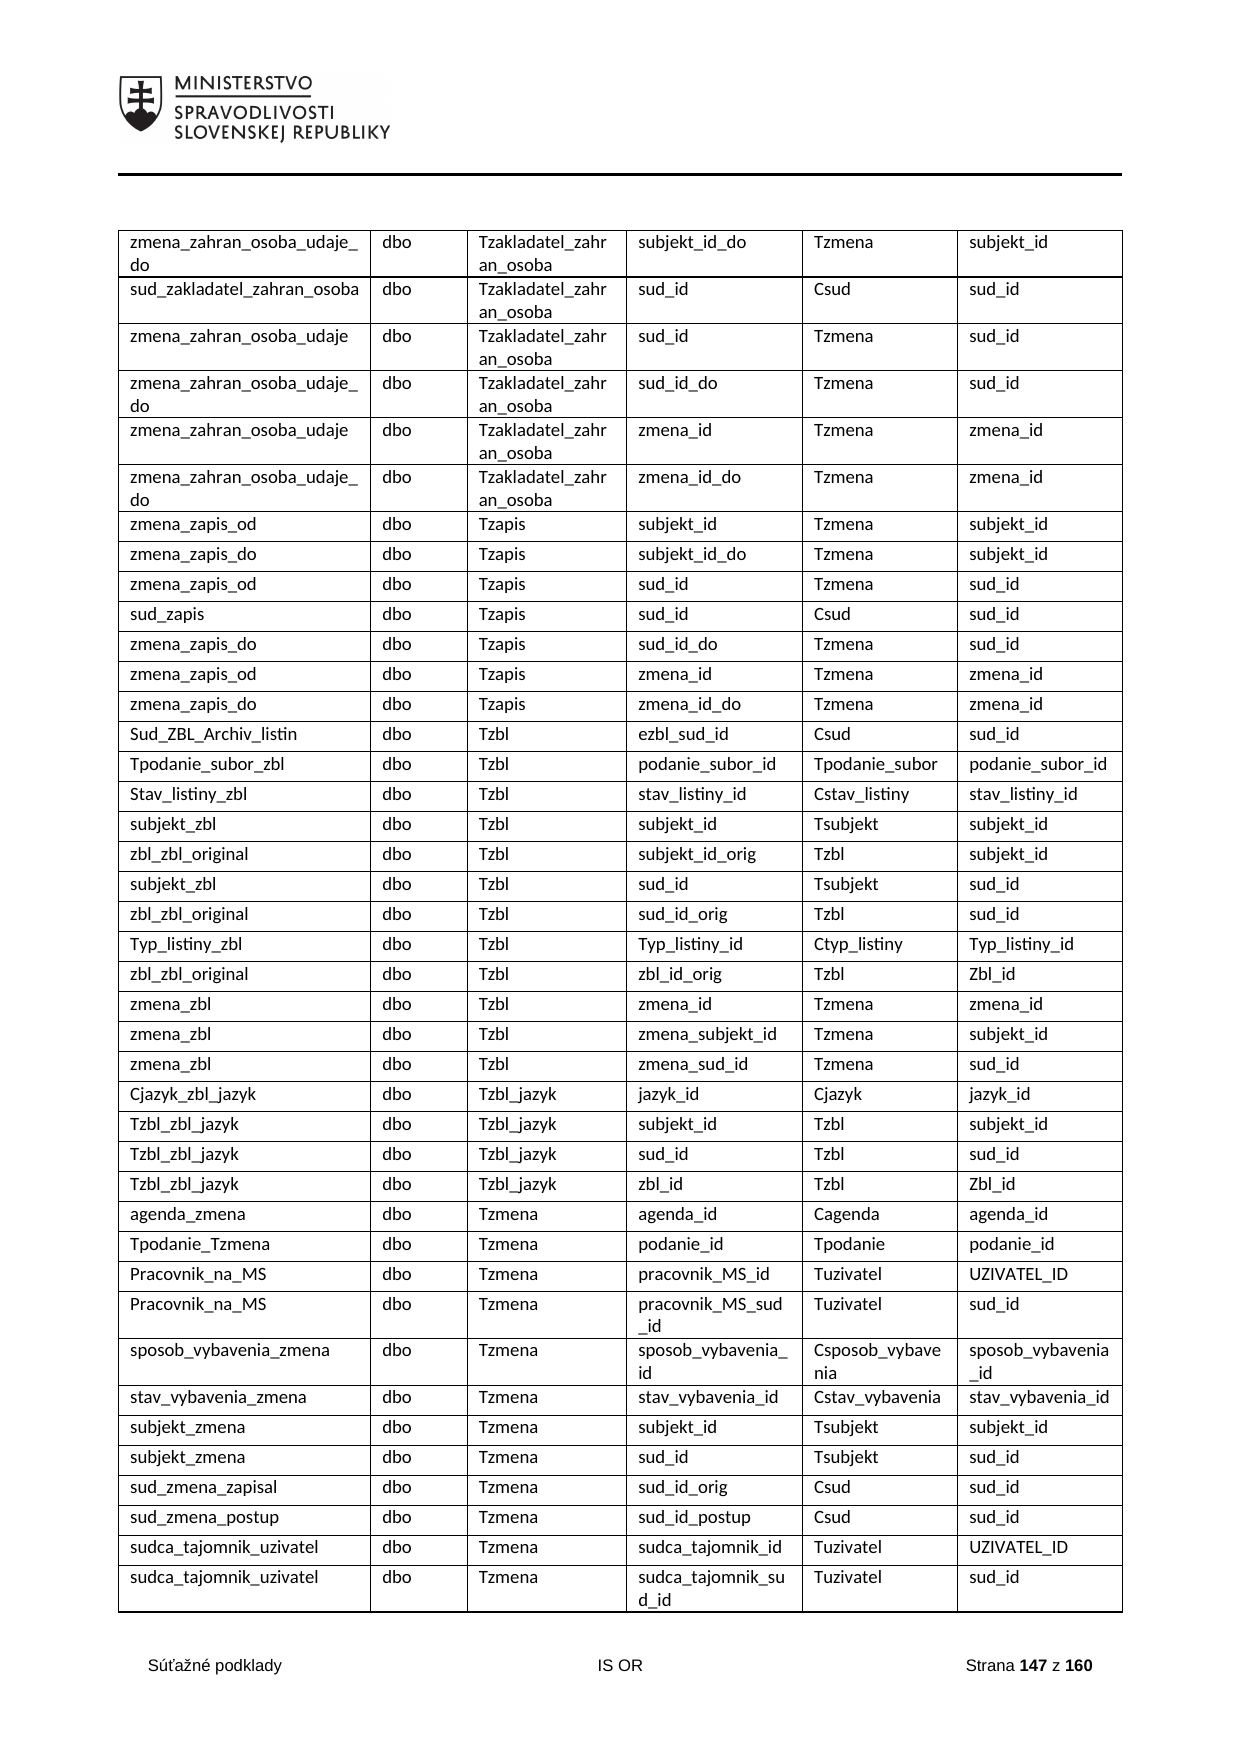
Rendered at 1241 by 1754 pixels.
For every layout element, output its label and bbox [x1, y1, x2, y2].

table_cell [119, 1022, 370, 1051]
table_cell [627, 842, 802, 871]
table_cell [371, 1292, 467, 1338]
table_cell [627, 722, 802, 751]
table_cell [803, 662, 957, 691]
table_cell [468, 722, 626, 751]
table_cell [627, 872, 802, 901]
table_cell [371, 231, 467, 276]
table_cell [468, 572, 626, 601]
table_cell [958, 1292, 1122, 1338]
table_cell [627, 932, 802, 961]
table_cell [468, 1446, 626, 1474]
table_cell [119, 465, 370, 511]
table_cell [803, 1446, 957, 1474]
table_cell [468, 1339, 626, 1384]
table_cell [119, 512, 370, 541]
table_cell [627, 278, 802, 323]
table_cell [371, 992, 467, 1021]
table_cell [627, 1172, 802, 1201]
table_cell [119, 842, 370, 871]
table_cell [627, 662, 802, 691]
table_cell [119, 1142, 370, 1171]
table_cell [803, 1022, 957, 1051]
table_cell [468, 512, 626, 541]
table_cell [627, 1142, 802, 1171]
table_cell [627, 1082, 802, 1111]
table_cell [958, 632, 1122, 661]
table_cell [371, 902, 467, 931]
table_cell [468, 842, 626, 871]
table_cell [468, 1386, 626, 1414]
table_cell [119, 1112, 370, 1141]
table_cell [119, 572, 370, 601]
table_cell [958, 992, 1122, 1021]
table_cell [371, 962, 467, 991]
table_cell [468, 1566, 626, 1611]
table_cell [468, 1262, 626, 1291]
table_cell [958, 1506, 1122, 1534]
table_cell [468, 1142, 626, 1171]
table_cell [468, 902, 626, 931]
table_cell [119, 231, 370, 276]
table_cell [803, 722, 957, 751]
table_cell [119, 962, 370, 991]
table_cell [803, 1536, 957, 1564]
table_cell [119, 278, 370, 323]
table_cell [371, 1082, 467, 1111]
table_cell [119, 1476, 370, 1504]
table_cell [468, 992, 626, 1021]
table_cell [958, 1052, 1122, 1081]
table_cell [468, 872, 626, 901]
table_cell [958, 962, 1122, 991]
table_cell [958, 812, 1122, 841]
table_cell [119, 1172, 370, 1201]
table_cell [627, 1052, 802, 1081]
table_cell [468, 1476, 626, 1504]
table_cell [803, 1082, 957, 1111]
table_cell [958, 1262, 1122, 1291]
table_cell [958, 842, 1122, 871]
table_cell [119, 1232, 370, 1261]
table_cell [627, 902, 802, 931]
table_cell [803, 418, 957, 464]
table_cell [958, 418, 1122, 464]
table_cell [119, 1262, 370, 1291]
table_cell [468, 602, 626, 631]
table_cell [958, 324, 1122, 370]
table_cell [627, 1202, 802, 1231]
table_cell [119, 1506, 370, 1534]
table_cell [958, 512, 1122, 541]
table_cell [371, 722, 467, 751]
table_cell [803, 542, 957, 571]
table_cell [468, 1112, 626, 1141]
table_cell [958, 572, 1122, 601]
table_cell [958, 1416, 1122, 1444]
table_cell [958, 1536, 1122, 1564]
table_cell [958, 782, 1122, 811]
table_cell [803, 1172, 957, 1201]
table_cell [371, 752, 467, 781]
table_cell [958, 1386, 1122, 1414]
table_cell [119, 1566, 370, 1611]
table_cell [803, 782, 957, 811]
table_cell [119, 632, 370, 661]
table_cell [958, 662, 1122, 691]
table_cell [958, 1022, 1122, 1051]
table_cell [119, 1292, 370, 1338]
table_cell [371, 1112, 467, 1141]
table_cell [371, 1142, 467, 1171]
picture [118, 73, 390, 144]
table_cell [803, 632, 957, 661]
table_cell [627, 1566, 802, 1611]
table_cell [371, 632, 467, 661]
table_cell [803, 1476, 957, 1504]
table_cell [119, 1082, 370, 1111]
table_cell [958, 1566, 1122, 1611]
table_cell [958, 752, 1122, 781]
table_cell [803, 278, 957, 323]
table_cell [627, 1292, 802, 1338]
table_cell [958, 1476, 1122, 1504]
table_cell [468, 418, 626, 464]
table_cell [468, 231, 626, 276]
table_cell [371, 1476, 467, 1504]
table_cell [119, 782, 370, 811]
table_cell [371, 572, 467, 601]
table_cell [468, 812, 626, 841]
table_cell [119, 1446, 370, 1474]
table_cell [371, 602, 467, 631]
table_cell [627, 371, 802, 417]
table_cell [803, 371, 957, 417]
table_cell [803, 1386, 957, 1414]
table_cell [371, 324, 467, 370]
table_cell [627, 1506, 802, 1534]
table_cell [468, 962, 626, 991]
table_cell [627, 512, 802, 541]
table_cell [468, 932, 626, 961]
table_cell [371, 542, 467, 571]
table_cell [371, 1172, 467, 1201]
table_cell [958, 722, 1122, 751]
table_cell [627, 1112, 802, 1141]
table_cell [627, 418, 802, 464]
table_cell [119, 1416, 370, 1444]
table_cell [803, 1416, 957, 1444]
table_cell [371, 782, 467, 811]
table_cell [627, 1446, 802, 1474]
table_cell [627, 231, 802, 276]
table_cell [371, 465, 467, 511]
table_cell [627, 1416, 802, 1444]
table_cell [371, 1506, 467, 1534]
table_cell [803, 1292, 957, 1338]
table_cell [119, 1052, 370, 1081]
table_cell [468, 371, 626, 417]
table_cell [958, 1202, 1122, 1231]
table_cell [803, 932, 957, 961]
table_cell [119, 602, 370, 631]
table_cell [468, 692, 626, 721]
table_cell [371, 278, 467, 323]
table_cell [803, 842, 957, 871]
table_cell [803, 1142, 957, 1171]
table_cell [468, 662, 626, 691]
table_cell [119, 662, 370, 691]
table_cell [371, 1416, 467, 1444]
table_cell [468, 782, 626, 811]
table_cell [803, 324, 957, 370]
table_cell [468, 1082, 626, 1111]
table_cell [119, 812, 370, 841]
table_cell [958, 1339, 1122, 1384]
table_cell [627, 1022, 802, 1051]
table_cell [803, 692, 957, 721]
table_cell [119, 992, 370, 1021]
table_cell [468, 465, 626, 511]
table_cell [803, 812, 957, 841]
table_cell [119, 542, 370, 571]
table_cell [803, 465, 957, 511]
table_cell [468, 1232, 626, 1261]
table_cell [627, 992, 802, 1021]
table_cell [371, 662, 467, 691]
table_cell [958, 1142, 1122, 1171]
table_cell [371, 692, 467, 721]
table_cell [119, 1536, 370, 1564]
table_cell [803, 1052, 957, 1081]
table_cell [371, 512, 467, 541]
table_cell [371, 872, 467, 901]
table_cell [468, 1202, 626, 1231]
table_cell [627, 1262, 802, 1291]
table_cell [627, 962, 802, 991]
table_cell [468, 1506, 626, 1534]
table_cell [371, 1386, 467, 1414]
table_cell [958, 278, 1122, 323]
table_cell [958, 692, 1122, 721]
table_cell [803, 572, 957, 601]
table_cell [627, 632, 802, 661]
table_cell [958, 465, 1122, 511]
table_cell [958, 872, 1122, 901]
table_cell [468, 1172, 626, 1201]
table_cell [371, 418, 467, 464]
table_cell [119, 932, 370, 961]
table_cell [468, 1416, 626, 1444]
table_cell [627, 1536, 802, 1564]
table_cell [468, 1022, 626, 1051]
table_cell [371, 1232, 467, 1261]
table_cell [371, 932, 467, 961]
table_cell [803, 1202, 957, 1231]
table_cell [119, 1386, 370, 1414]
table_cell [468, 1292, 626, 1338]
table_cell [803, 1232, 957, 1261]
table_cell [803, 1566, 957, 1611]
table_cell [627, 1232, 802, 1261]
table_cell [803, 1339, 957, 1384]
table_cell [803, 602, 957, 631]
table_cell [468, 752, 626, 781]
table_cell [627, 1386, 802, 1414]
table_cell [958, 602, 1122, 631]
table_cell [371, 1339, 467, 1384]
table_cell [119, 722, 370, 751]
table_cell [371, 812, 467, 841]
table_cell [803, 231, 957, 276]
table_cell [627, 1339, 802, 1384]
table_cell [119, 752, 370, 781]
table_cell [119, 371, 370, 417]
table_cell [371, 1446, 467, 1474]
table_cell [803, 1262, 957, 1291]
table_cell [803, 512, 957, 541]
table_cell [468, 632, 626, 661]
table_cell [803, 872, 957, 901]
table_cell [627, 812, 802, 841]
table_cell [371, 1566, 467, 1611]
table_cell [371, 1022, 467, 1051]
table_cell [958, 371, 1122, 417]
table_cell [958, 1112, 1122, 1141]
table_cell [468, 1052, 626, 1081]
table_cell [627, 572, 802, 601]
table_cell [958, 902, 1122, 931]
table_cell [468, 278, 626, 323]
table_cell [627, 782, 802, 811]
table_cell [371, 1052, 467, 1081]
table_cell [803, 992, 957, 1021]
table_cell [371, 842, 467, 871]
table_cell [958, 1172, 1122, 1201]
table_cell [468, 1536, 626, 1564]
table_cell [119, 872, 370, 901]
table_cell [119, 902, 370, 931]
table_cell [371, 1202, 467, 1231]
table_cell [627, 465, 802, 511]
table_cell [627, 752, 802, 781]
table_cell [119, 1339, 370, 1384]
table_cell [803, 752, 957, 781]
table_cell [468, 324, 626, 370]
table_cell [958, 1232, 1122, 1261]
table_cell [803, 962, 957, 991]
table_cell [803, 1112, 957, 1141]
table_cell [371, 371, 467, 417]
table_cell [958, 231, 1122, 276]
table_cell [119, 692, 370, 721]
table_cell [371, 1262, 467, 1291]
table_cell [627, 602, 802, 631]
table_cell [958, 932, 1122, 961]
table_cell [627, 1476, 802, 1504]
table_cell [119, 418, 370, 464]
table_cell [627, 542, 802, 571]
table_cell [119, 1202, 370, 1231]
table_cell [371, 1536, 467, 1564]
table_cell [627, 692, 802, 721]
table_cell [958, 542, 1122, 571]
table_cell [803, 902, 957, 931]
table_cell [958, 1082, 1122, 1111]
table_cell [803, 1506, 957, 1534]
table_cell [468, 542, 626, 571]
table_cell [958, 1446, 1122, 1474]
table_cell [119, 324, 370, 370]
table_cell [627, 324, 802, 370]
